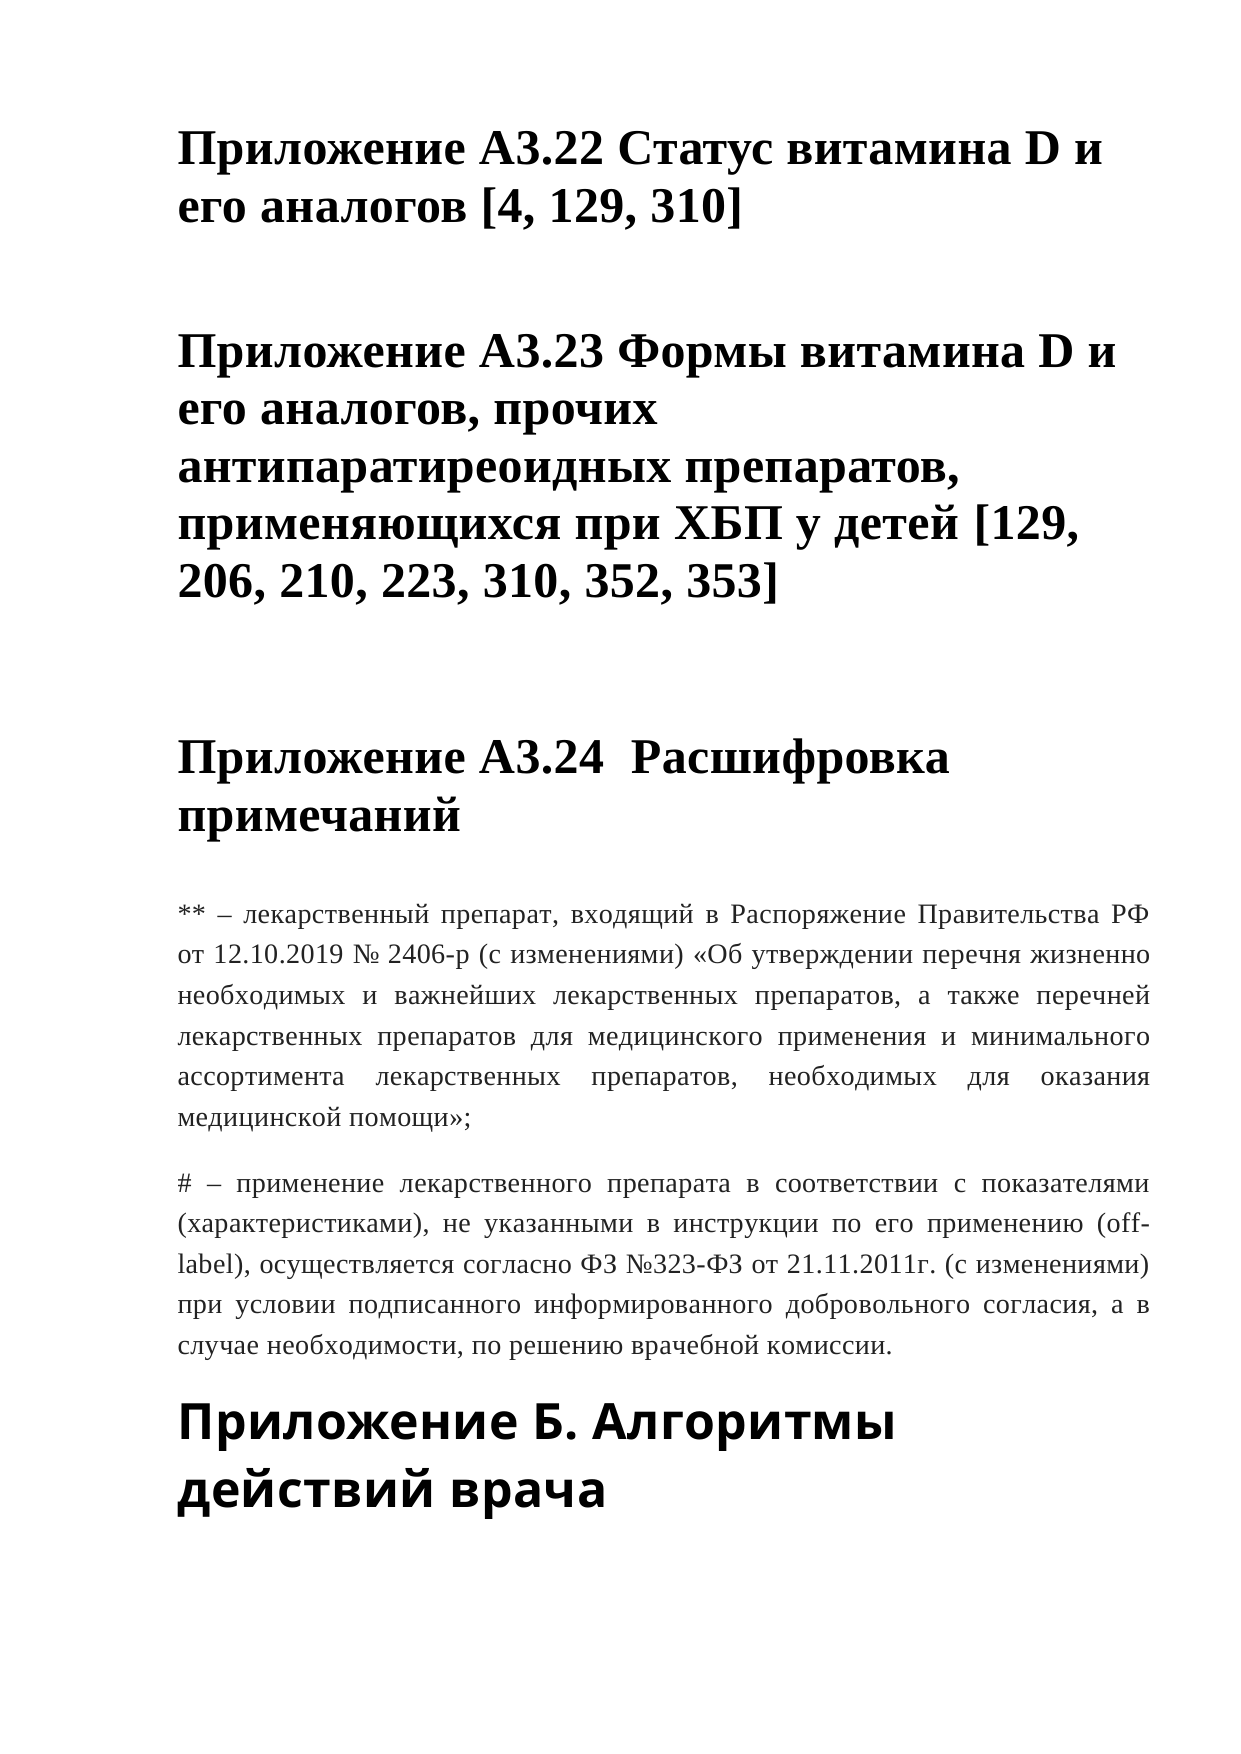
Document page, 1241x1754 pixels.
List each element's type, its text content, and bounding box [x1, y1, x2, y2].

text # – применение лекарственного препарата в соответствии с показателями (характеристиками), не указанными в инструкции по его применению (off-label), осуществляется согласно ФЗ №323-ФЗ от 21.11.2011г. (с изменениями) при условии подписанного информированного добровольного согласия, а в случае необходимости, по решению врачебной комиссии. [177, 1157, 1152, 1361]
text Приложение А3.23 Формы витамина D и его аналогов, прочих антипаратиреоидных препаратов, применяющихся при ХБП у детей [129, 206, 210, 223, 310, 352, 353] [177, 321, 1152, 608]
text Приложение Б. Алгоритмы действий врача [177, 1386, 1152, 1522]
text Приложение А3.24 Расшифровка примечаний [177, 727, 1152, 842]
text Приложение А3.22 Статус витамина D и его аналогов [4, 129, 310] [177, 118, 1152, 233]
text ** – лекарственный препарат, входящий в Распоряжение Правительства РФ от 12.10.2019 № 2406-р (с изменениями) «Об утверждении перечня жизненно необходимых и важнейших лекарственных препаратов, а также перечней лекарственных препаратов для медицинского применения и минимального ассортимента лекарственных препаратов, необходимых для оказания медицинской помощи»; [177, 889, 1152, 1132]
